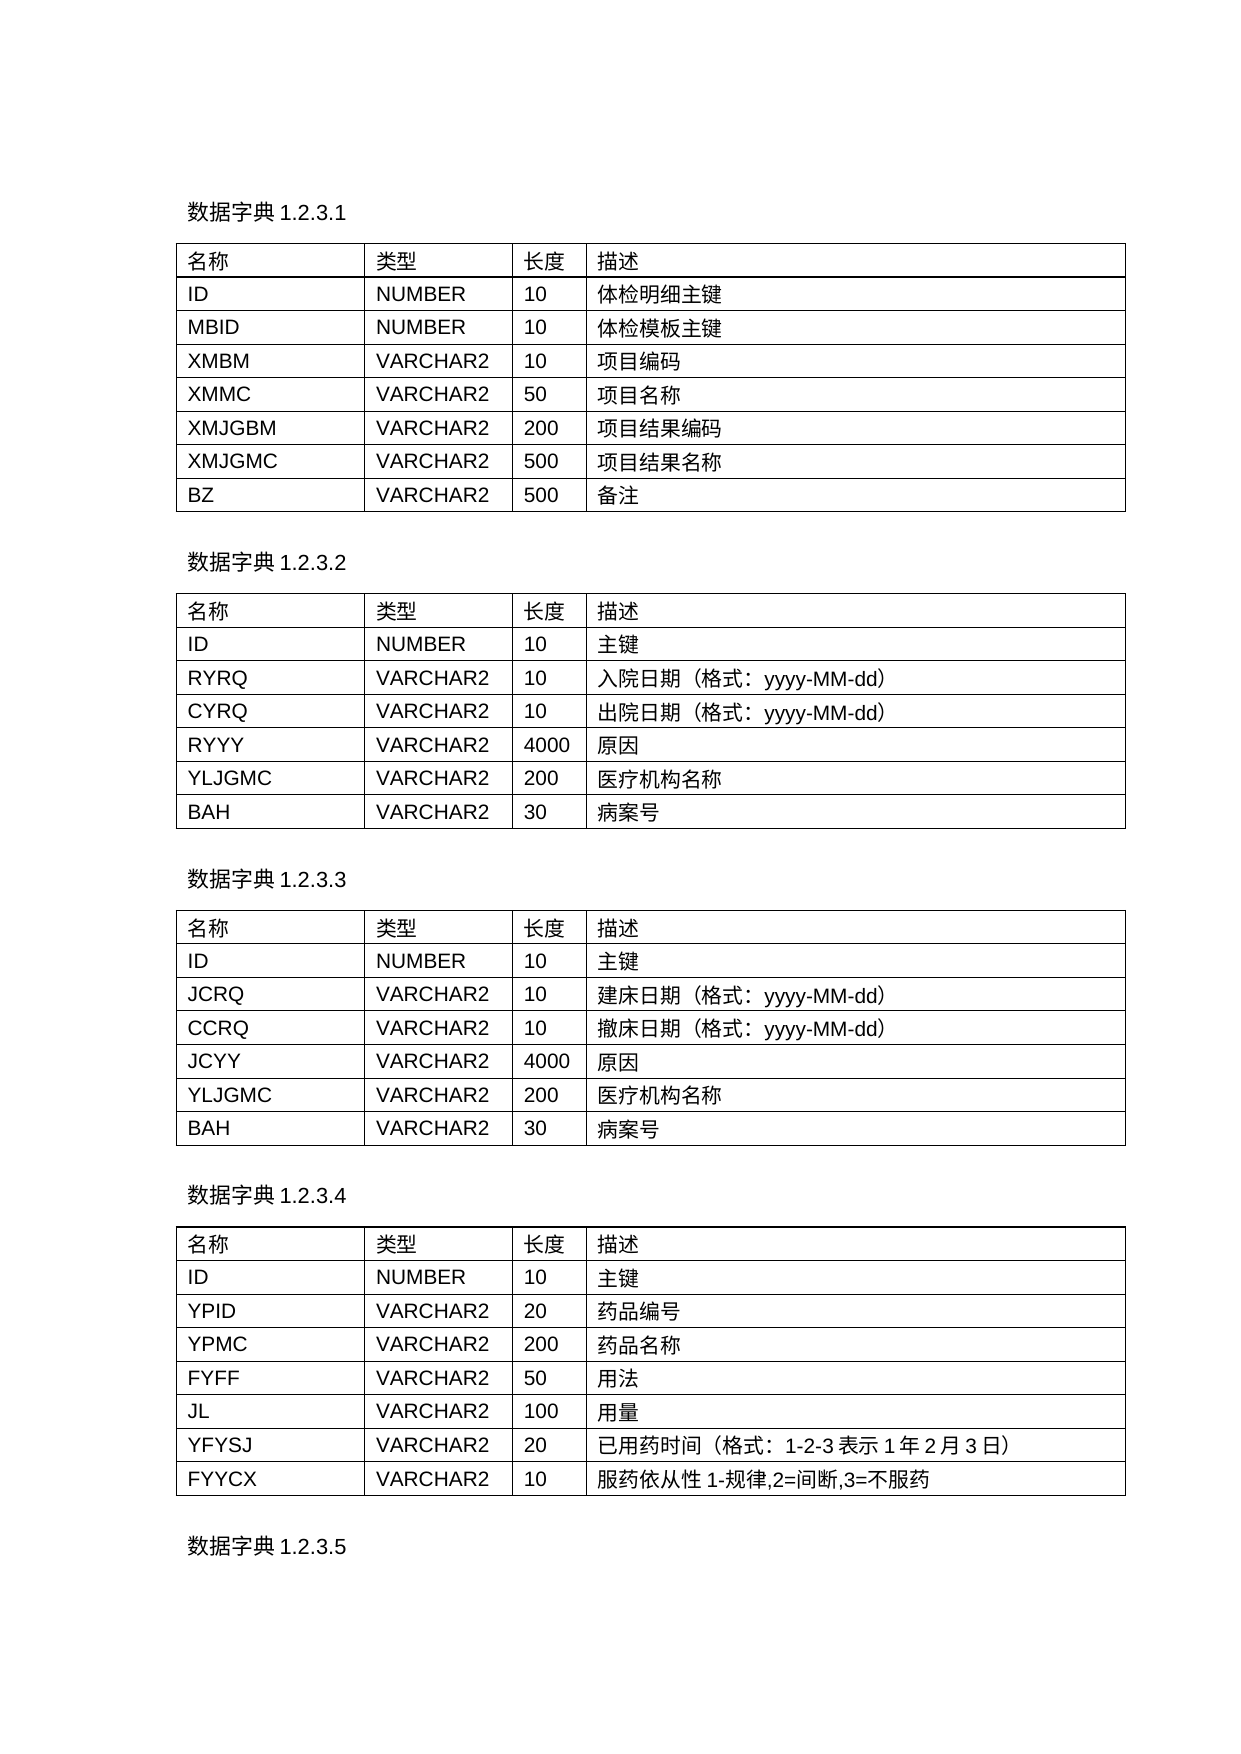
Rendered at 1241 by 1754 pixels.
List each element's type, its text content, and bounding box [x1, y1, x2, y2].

table_cell YPMC [177, 1328, 364, 1361]
table_cell 体检明细主键 [587, 278, 1125, 310]
table_cell VARCHAR2 [365, 1328, 512, 1361]
table_cell 10 [513, 311, 586, 343]
table_cell JCYY [177, 1045, 364, 1077]
table_cell JL [177, 1395, 364, 1428]
table_cell 200 [513, 1079, 586, 1111]
table_cell VARCHAR2 [365, 1079, 512, 1111]
table_cell BAH [177, 795, 364, 828]
table_header 长度 [513, 911, 586, 943]
table_cell 20 [513, 1295, 586, 1327]
table_cell CCRQ [177, 1011, 364, 1044]
table_cell 用量 [587, 1395, 1125, 1428]
table_cell XMJGMC [177, 445, 364, 478]
table_cell XMMC [177, 378, 364, 411]
table_header 名称 [177, 1228, 364, 1260]
table_header 长度 [513, 594, 586, 627]
table_cell 用法 [587, 1362, 1125, 1394]
table_cell VARCHAR2 [365, 1011, 512, 1044]
table_cell ID [177, 944, 364, 977]
table_cell JCRQ [177, 978, 364, 1010]
table_cell VARCHAR2 [365, 378, 512, 411]
table_cell 200 [513, 762, 586, 794]
table_cell 入院日期（格式：yyyy-MM-dd） [587, 661, 1125, 694]
table_cell 20 [513, 1429, 586, 1461]
table_cell NUMBER [365, 278, 512, 310]
table_cell 药品名称 [587, 1328, 1125, 1361]
table_cell 10 [513, 1462, 586, 1495]
table_header 类型 [365, 1228, 512, 1260]
table_cell 500 [513, 445, 586, 478]
table_cell VARCHAR2 [365, 695, 512, 727]
table_cell NUMBER [365, 311, 512, 343]
table_cell 10 [513, 661, 586, 694]
table_cell VARCHAR2 [365, 412, 512, 444]
table_cell 10 [513, 695, 586, 727]
table_header 长度 [513, 1228, 586, 1260]
table_cell VARCHAR2 [365, 661, 512, 694]
table_header 类型 [365, 244, 512, 276]
table_cell ID [177, 628, 364, 660]
text 数据字典1.2.3.5 [187, 1528, 1053, 1561]
table_cell VARCHAR2 [365, 1462, 512, 1495]
table_cell 500 [513, 479, 586, 511]
table_cell VARCHAR2 [365, 1045, 512, 1077]
table_cell FYFF [177, 1362, 364, 1394]
text 数据字典1.2.3.2 [187, 545, 1053, 577]
table_cell VARCHAR2 [365, 1429, 512, 1461]
table_cell 100 [513, 1395, 586, 1428]
table_header 类型 [365, 911, 512, 943]
table_cell VARCHAR2 [365, 762, 512, 794]
table_cell 主键 [587, 628, 1125, 660]
table_header 描述 [587, 244, 1125, 276]
table_cell 出院日期（格式：yyyy-MM-dd） [587, 695, 1125, 727]
table_header 描述 [587, 911, 1125, 943]
table_cell 项目结果编码 [587, 412, 1125, 444]
table_cell 病案号 [587, 795, 1125, 828]
table_cell 药品编号 [587, 1295, 1125, 1327]
table_cell 50 [513, 378, 586, 411]
table_cell 主键 [587, 944, 1125, 977]
table_cell VARCHAR2 [365, 1395, 512, 1428]
table_cell 项目名称 [587, 378, 1125, 411]
table_cell VARCHAR2 [365, 479, 512, 511]
table_cell 10 [513, 944, 586, 977]
table_cell 4000 [513, 1045, 586, 1077]
table_cell 主键 [587, 1261, 1125, 1293]
table_cell VARCHAR2 [365, 795, 512, 828]
table_cell VARCHAR2 [365, 728, 512, 761]
table_cell 服药依从性 1-规律,2=间断,3=不服药 [587, 1462, 1125, 1495]
table_cell 建床日期（格式：yyyy-MM-dd） [587, 978, 1125, 1010]
table_cell VARCHAR2 [365, 345, 512, 377]
table_cell ID [177, 278, 364, 310]
table_cell ID [177, 1261, 364, 1293]
text 数据字典1.2.3.1 [187, 194, 1053, 227]
table_cell VARCHAR2 [365, 978, 512, 1010]
table_cell 已用药时间（格式：1-2-3表示1年2月3日） [587, 1429, 1125, 1461]
table_cell FYYCX [177, 1462, 364, 1495]
table_cell 10 [513, 628, 586, 660]
table_cell 体检模板主键 [587, 311, 1125, 343]
table_header 描述 [587, 1228, 1125, 1260]
table_cell YLJGMC [177, 1079, 364, 1111]
table_cell YPID [177, 1295, 364, 1327]
table_header 名称 [177, 911, 364, 943]
table_cell 10 [513, 278, 586, 310]
table_cell 撤床日期（格式：yyyy-MM-dd） [587, 1011, 1125, 1044]
table_cell 200 [513, 1328, 586, 1361]
table_cell XMJGBM [177, 412, 364, 444]
table_cell VARCHAR2 [365, 1112, 512, 1144]
table_cell BAH [177, 1112, 364, 1144]
table_header 描述 [587, 594, 1125, 627]
table_cell VARCHAR2 [365, 1295, 512, 1327]
table_cell XMBM [177, 345, 364, 377]
table_cell 10 [513, 345, 586, 377]
table_header 类型 [365, 594, 512, 627]
table_cell MBID [177, 311, 364, 343]
table_cell 50 [513, 1362, 586, 1394]
table_cell CYRQ [177, 695, 364, 727]
table_header 名称 [177, 594, 364, 627]
table_cell 备注 [587, 479, 1125, 511]
table_cell 30 [513, 1112, 586, 1144]
table_cell 30 [513, 795, 586, 828]
table_cell NUMBER [365, 1261, 512, 1293]
table_cell VARCHAR2 [365, 445, 512, 478]
table_cell RYRQ [177, 661, 364, 694]
table_cell 10 [513, 1011, 586, 1044]
text 数据字典1.2.3.4 [187, 1178, 1053, 1211]
table_cell 原因 [587, 1045, 1125, 1077]
table_cell BZ [177, 479, 364, 511]
table_cell 原因 [587, 728, 1125, 761]
table_cell RYYY [177, 728, 364, 761]
table_cell 4000 [513, 728, 586, 761]
table_cell YFYSJ [177, 1429, 364, 1461]
table_cell 项目结果名称 [587, 445, 1125, 478]
table_cell 项目编码 [587, 345, 1125, 377]
table_cell NUMBER [365, 628, 512, 660]
table_cell 10 [513, 1261, 586, 1293]
table_cell 医疗机构名称 [587, 1079, 1125, 1111]
table_cell 医疗机构名称 [587, 762, 1125, 794]
table_cell NUMBER [365, 944, 512, 977]
table_cell VARCHAR2 [365, 1362, 512, 1394]
table_cell YLJGMC [177, 762, 364, 794]
table_cell 病案号 [587, 1112, 1125, 1144]
text 数据字典1.2.3.3 [187, 861, 1053, 894]
table_header 名称 [177, 244, 364, 276]
table_cell 10 [513, 978, 586, 1010]
table_header 长度 [513, 244, 586, 276]
table_cell 200 [513, 412, 586, 444]
